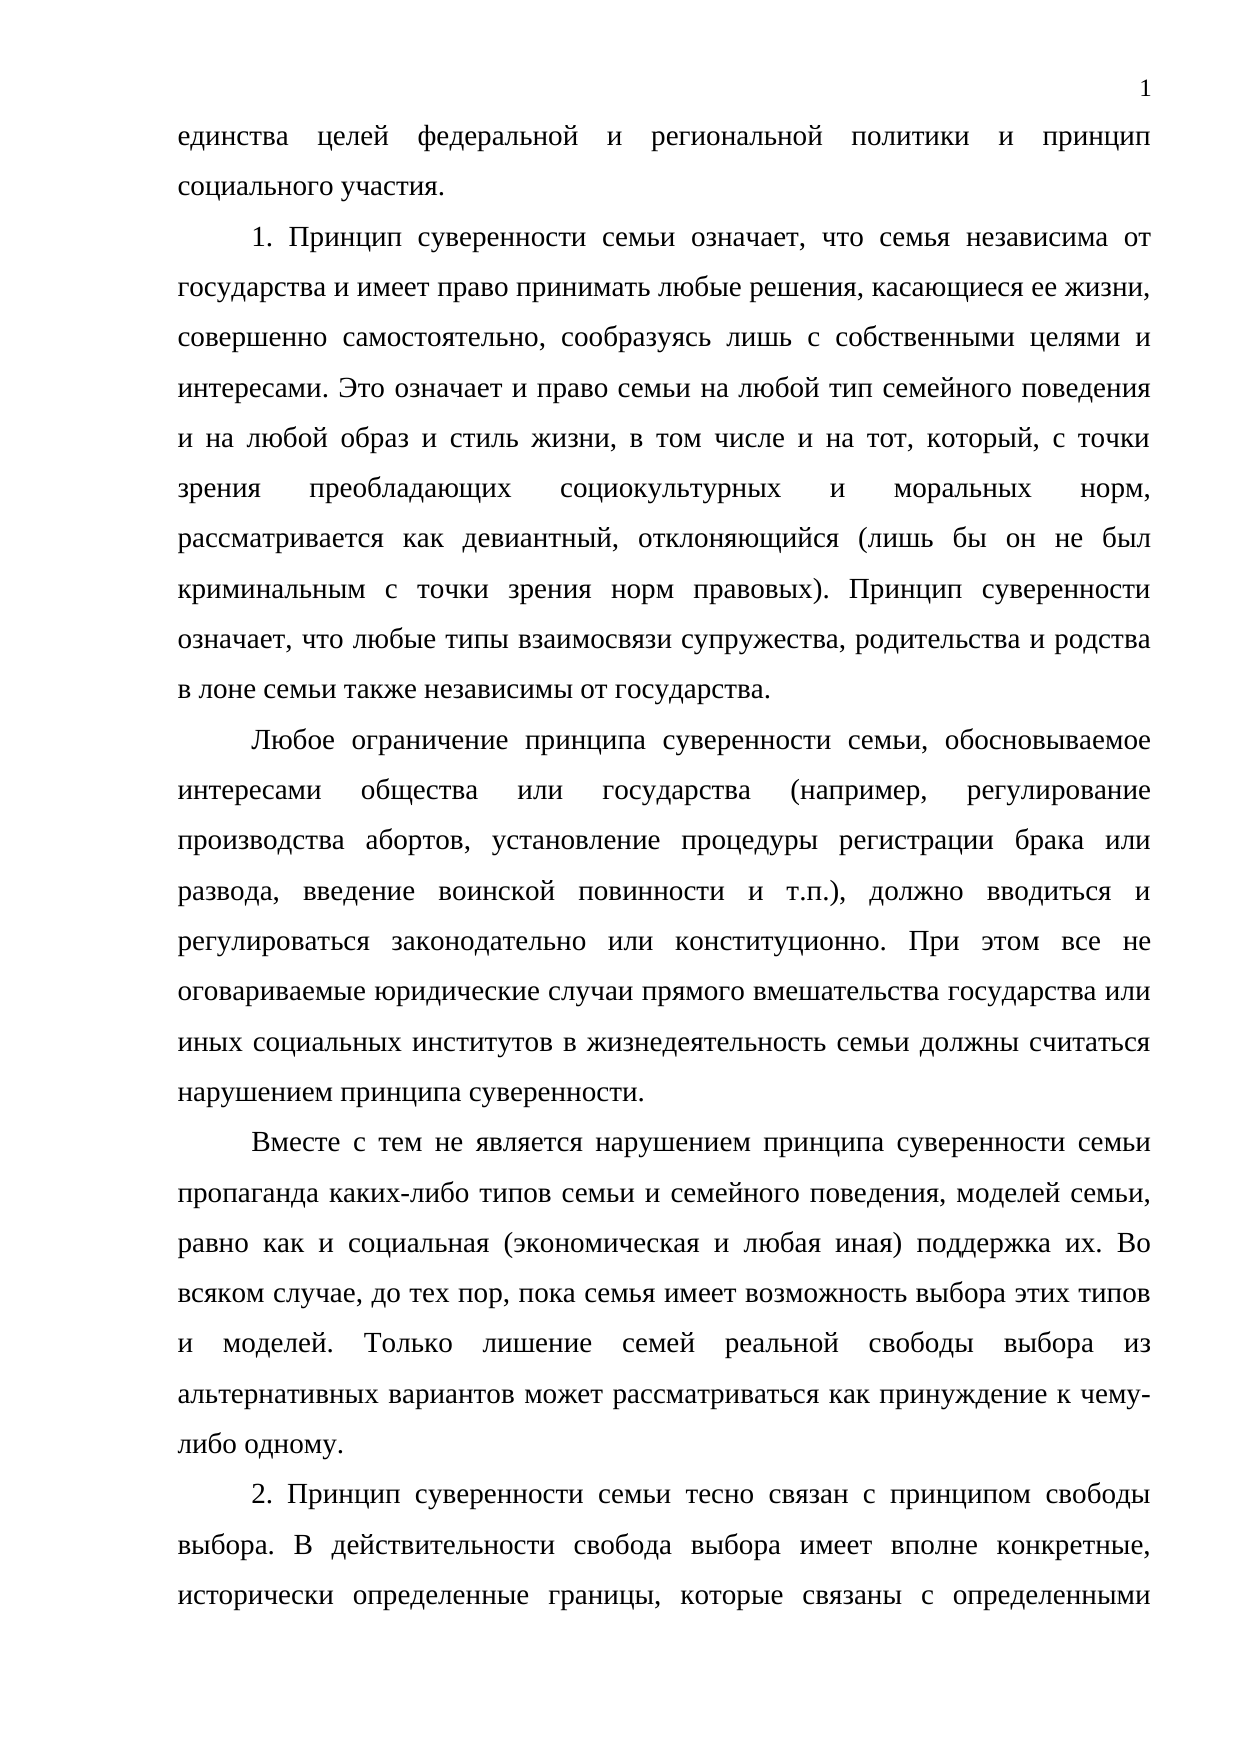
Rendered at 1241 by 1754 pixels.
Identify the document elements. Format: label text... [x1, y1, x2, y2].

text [177, 1477, 1152, 1611]
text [177, 118, 1152, 202]
text Любое ограничение принципа суверенности семьи, обосновываемое интересами общества или государства (например, регулирование производства абортов, установление процедуры регистрации брака или развода, введение воинской повинности и т.п.), должно вводиться и регулироваться законодательно или конституционно. При этом все не оговариваемые юридические случаи прямого вмешательства государства или иных социальных институтов в жизнедеятельность семьи должны считаться нарушением принципа суверенности. [177, 722, 1152, 1108]
text Вместе с тем не является нарушением принципа суверенности семьи пропаганда каких-либо типов семьи и семейного поведения, моделей семьи, равно как и социальная (экономическая и любая иная) поддержка их. Во всяком случае, до тех пор, пока семья имеет возможность выбора этих типов и моделей. Только лишение семей реальной свободы выбора из альтернативных вариантов может рассматриваться как принуждение к чему-либо одному. [177, 1124, 1152, 1460]
text 1. Принцип суверенности семьи означает, что семья независима от государства и имеет право принимать любые решения, касающиеся ее жизни, совершенно самостоятельно, сообразуясь лишь с собственными целями и интересами. Это означает и право семьи на любой тип семейного поведения и на любой образ и стиль жизни, в том числе и на тот, который, с точки зрения преобладающих социокультурных и моральных норм, рассматривается как девиантный, отклоняющийся (лишь бы он не был криминальным с точки зрения норм правовых). Принцип суверенности означает, что любые типы взаимосвязи супружества, родительства и родства в лоне семьи также независимы от государства. [177, 219, 1152, 705]
